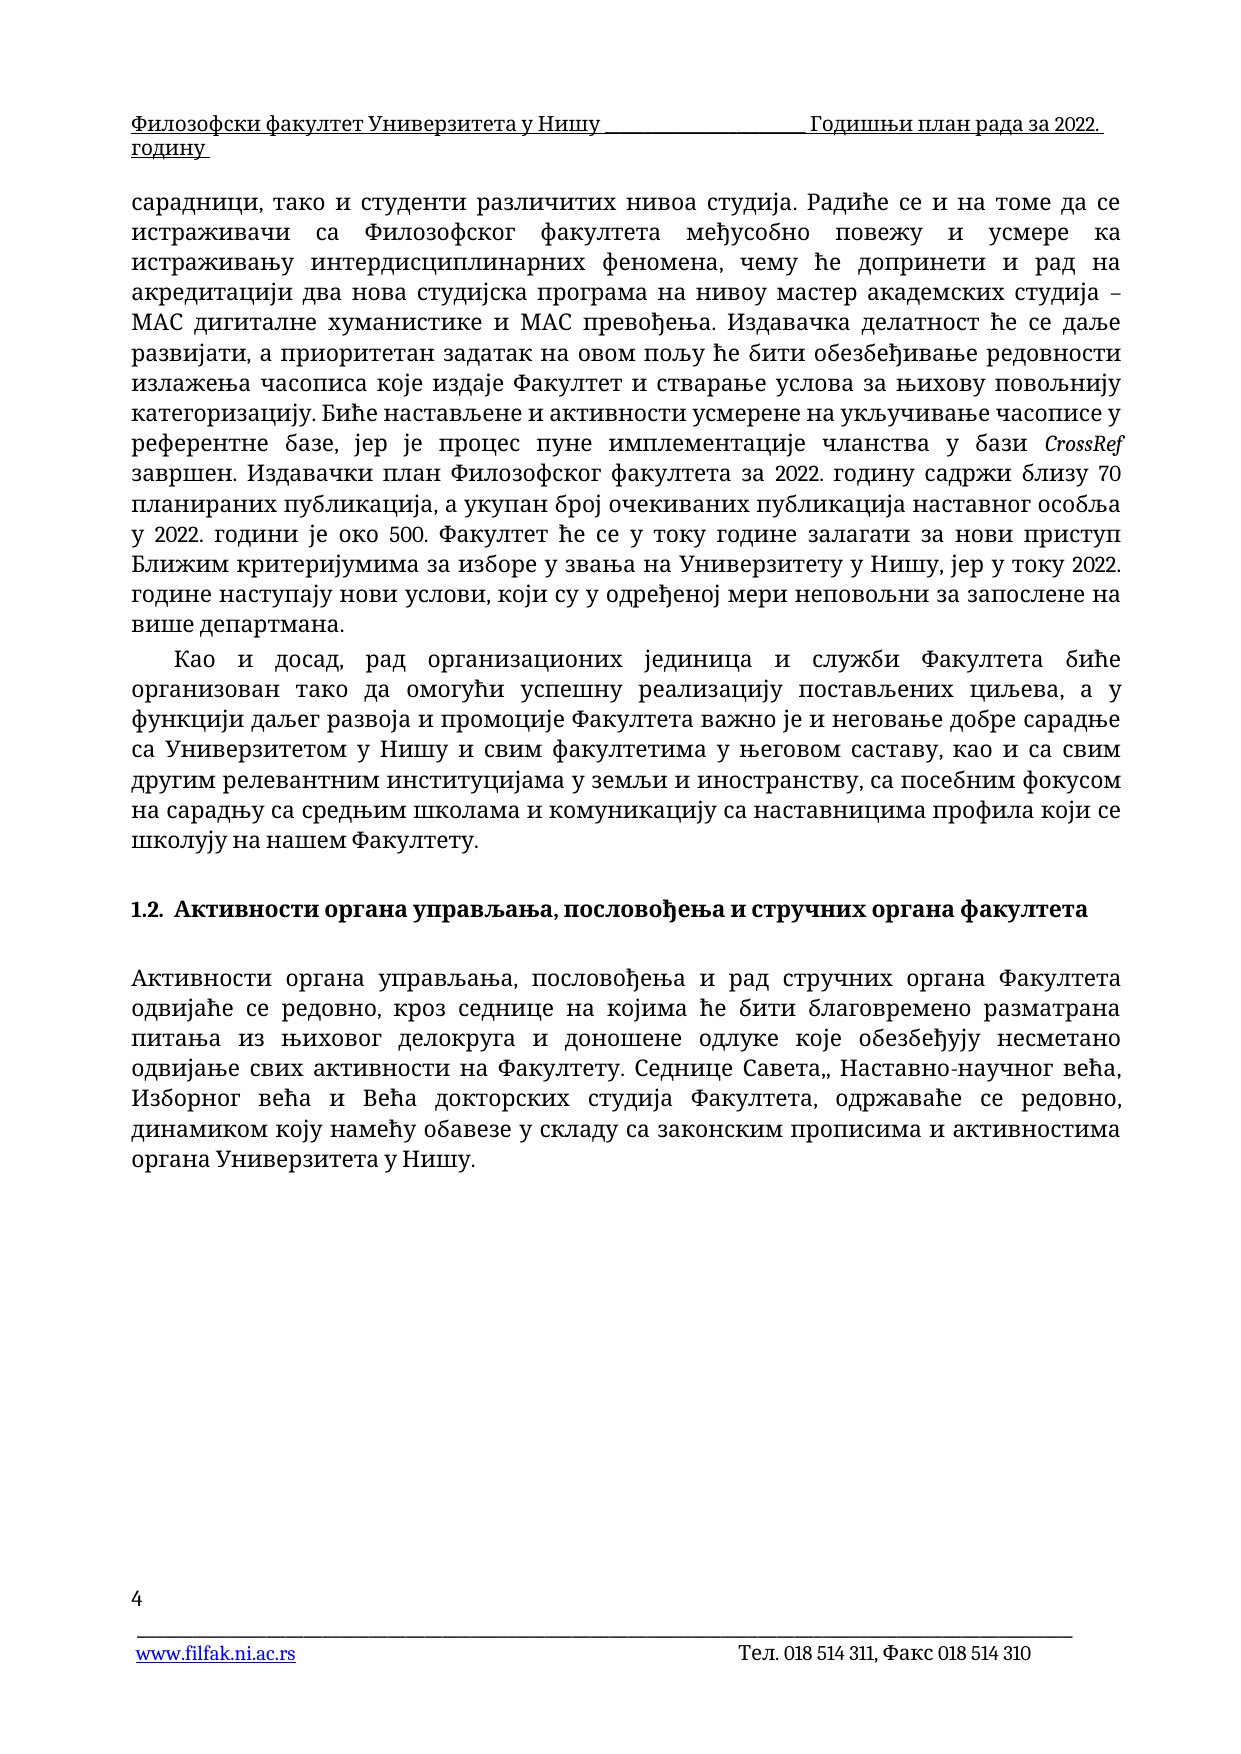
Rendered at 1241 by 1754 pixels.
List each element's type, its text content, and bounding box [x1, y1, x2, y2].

text Као и досад, рад организационих јединица и служби Факултета биће организован тако да омогући успешну реализацију постављених циљева, а у функцији даљег развоја и промоције Факултета важно је и неговање добре сарадње са Универзитетом у Нишу и свим факултетима у његовом саставу, као и са свим другим релевантним институцијама у земљи и иностранству, са посебним фокусом на сарадњу са средњим школама и комуникацију са наставницима профила који се школују на нашем Факултету. [131, 647, 1122, 854]
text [131, 189, 1122, 638]
list Активности органа управљања, пословођења и стручних органа факултета [131, 897, 1122, 923]
text Активности органа управљања, пословођења и рад стручних органа Факултета одвијаће се редовно, кроз седнице на којима ће бити благовремено разматрана питања из њиховог делокруга и доношене одлуке које обезбеђују несметано одвијање свих активности на Факултету. Седнице Савета,, Наставно-научног већа, Изборног већа и Већа докторских студија Факултета, одржаваће се редовно, динамиком коју намећу обавезе у складу са законским прописима и активностима органа Универзитета у Нишу. [131, 965, 1122, 1173]
